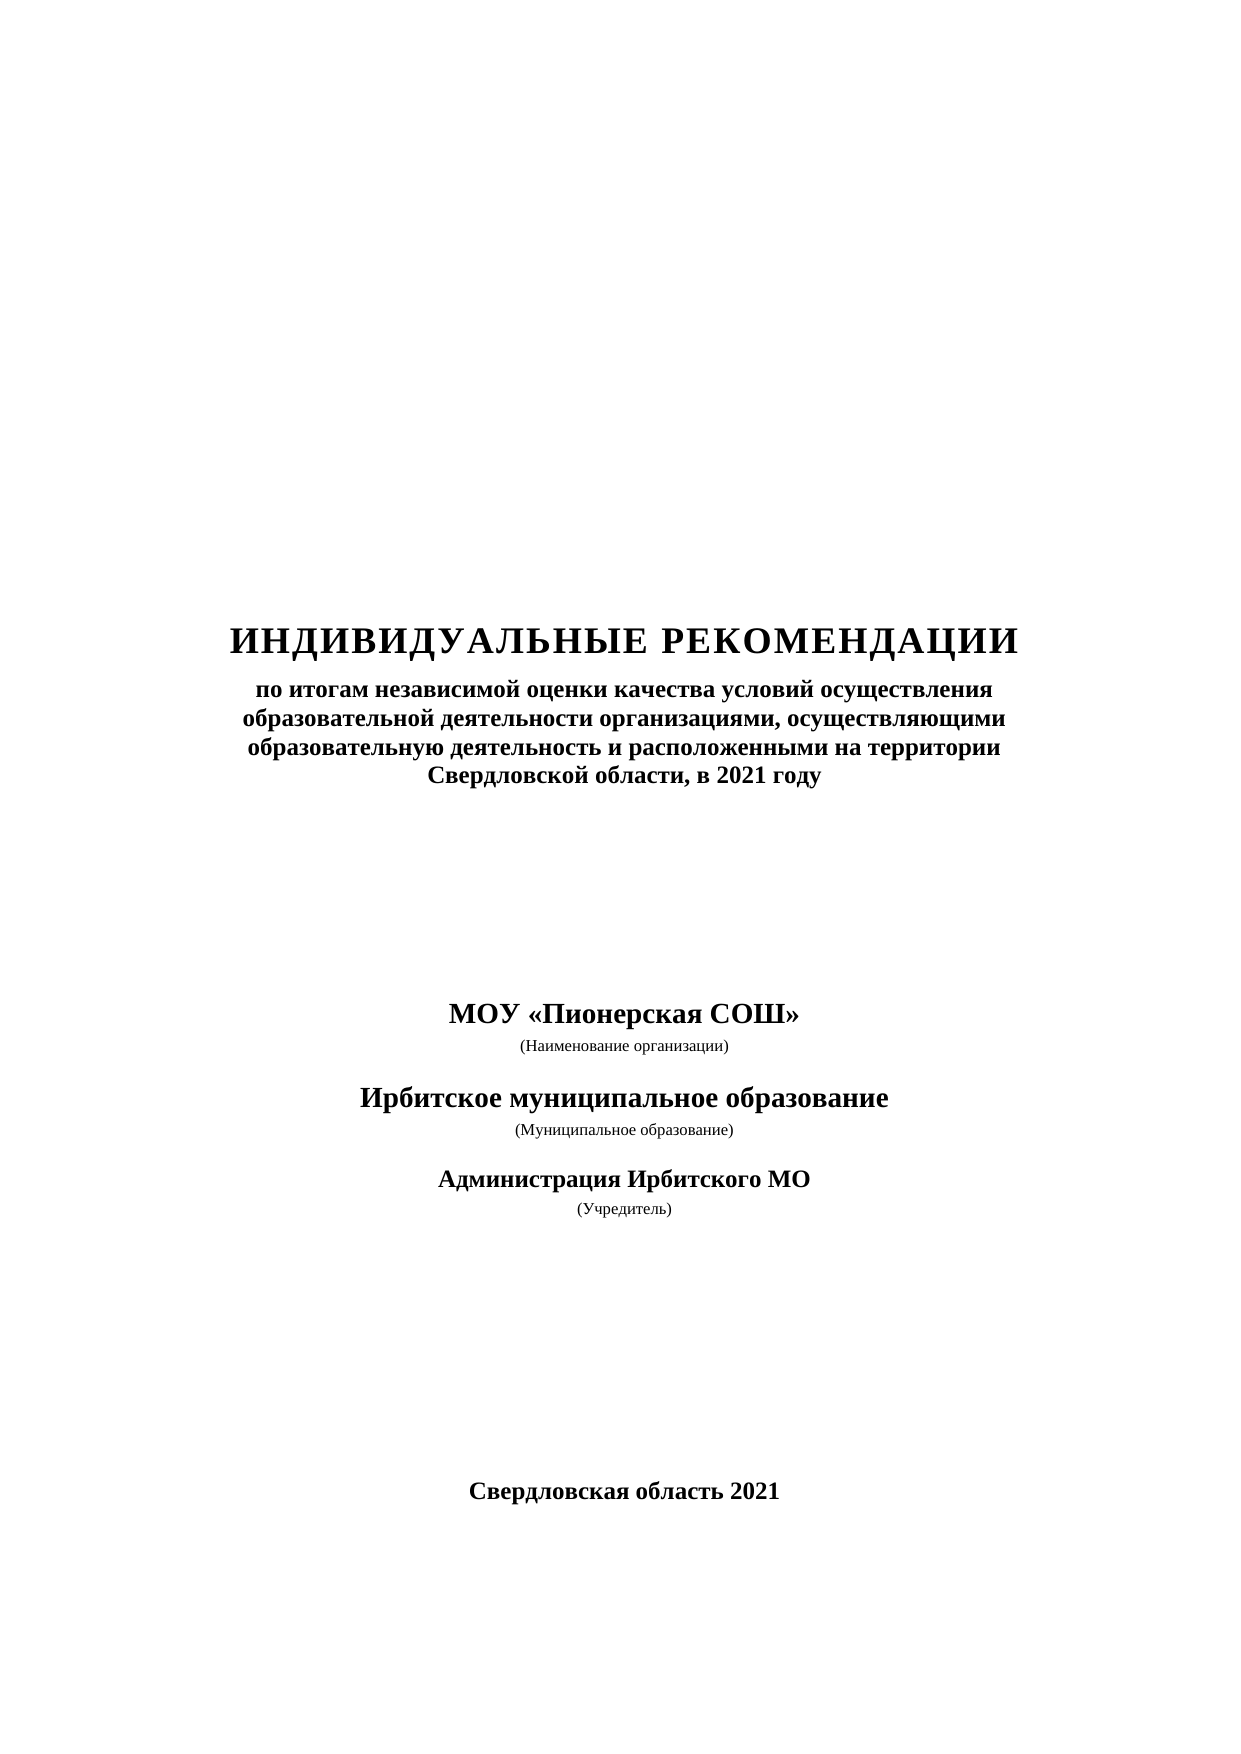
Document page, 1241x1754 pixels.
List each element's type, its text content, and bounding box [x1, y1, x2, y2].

text МОУ «Пионерская СОШ» [177, 996, 1071, 1030]
text Администрация Ирбитского МО [177, 1164, 1071, 1193]
text Свердловская область 2021 [177, 1476, 1071, 1505]
text по итогам независимой оценки качества условий осуществления образовательной деятельности организациями, осуществляющими образовательную деятельность и расположенными на территории Свердловской области, в 2021 году [177, 674, 1071, 789]
text ИНДИВИДУАЛЬНЫЕ РЕКОМЕНДАЦИИ [177, 619, 1071, 662]
text (Учредитель) [177, 1199, 1071, 1218]
text (Муниципальное образование) [177, 1120, 1071, 1139]
text (Наименование организации) [177, 1036, 1071, 1055]
text Ирбитское муниципальное образование [177, 1080, 1071, 1114]
